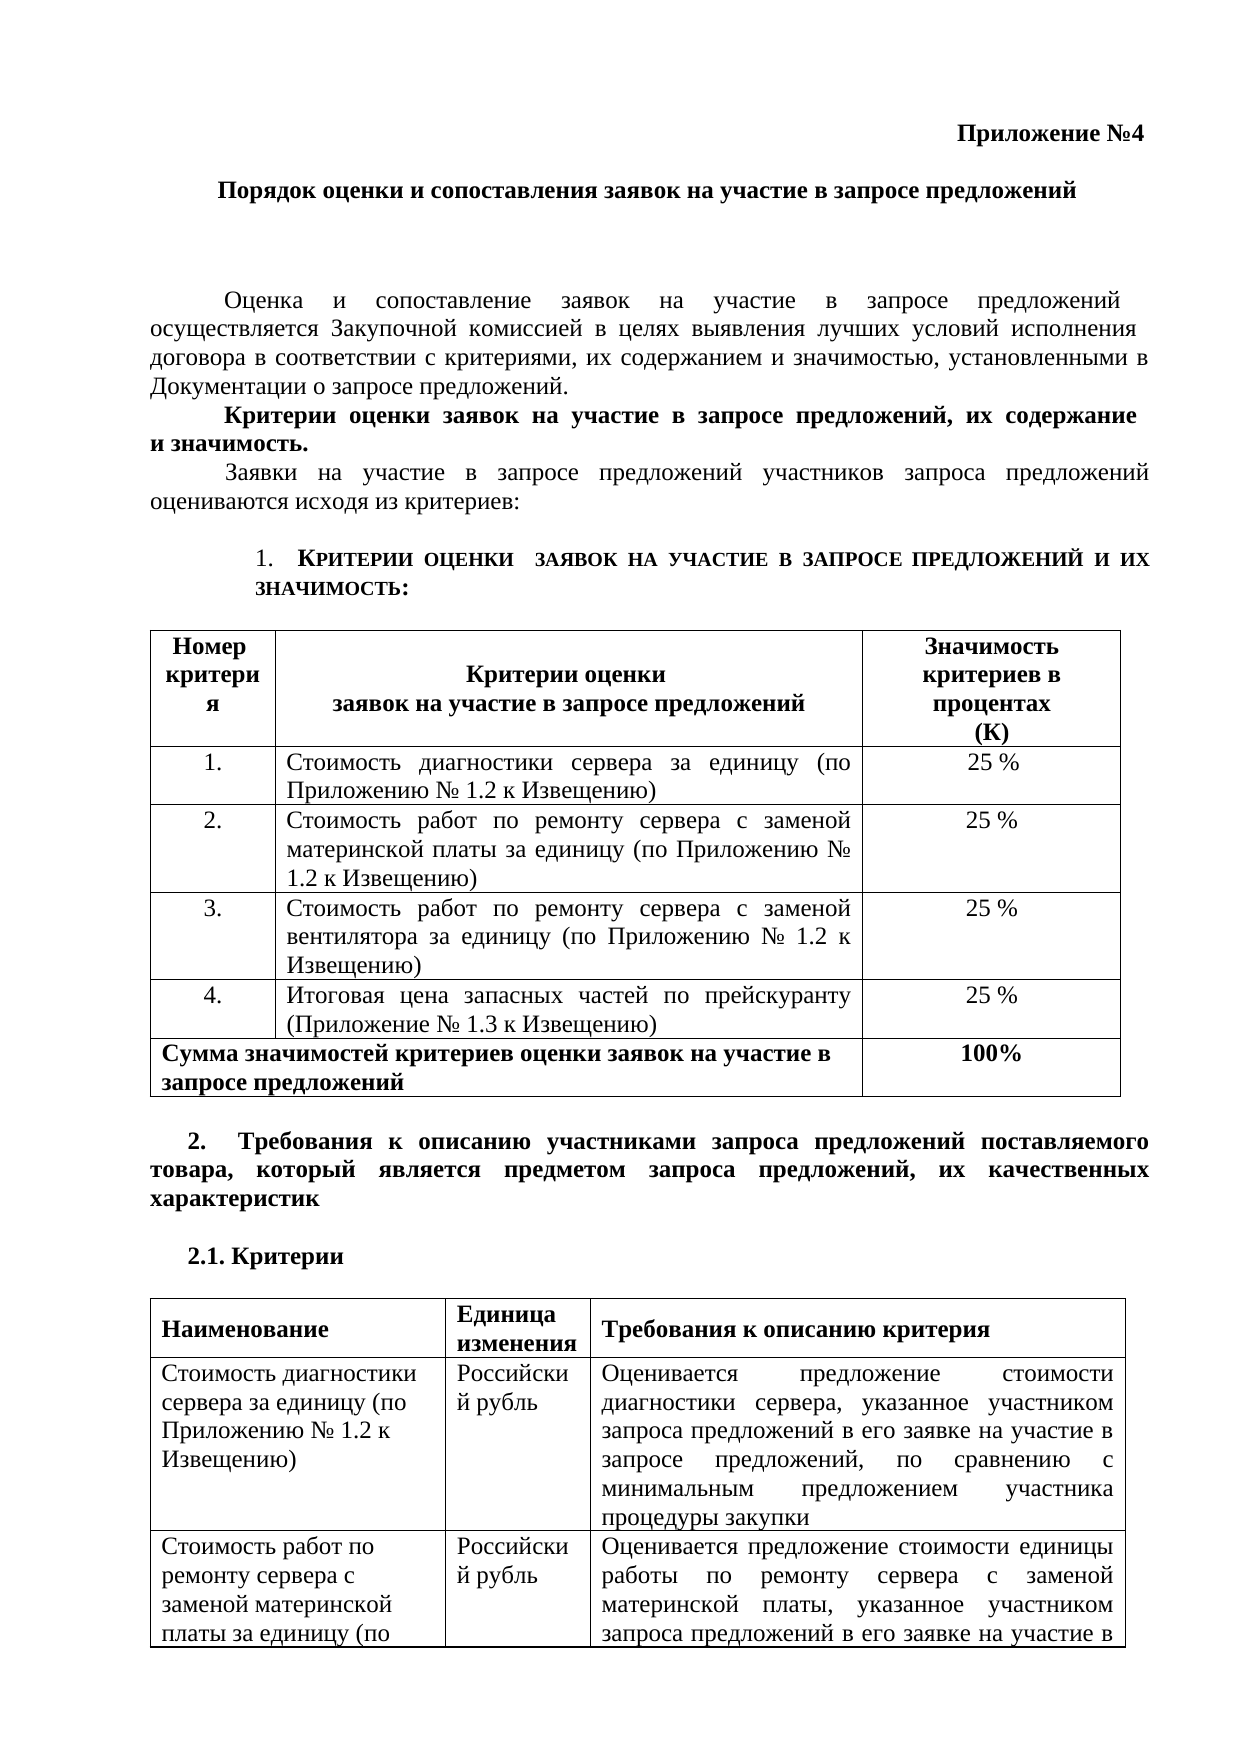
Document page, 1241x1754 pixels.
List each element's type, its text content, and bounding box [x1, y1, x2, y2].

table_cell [591, 1531, 1125, 1646]
text 2.1. Критерии [187, 1241, 1150, 1269]
table_cell Российский рубль [446, 1531, 590, 1646]
table_cell Стоимость работ по ремонту сервера с заменой вентилятора за единицу (по Приложению № 1.2 к Извещению) [276, 893, 862, 979]
table_header Требования к описанию критерия [591, 1299, 1125, 1357]
table_cell Российский рубль [446, 1358, 590, 1530]
table_cell Итоговая цена запасных частей по прейскуранту (Приложение № 1.3 к Извещению) [276, 980, 862, 1037]
table_cell 1. [151, 747, 275, 804]
subtitle Заявки на участие в запросе предложений участников запроса предложений оцениваются исходя из критериев: [150, 457, 1150, 515]
table_cell Стоимость диагностики сервера за единицу (по Приложению № 1.2 к Извещению) [276, 747, 862, 804]
table_cell Сумма значимостей критериев оценки заявок на участие в запросе предложений [151, 1039, 862, 1096]
table_cell 25 % [863, 980, 1120, 1037]
table_header Значимость критериев в процентах (К) [863, 631, 1120, 746]
text Критерии оценки заявок на участие в запросе предложений, их содержание и значимость. [150, 400, 1150, 457]
table_cell Стоимость диагностики сервера за единицу (по Приложению № 1.2 к Извещению) [151, 1358, 445, 1530]
list Критерии оценки заявок на участие в ЗАПРОСЕ ПРЕДЛОЖЕНИЙ и их значимость: [255, 543, 1150, 601]
table_cell 25 % [863, 747, 1120, 804]
table_cell 4. [151, 980, 275, 1037]
text Приложение №4 [150, 118, 1144, 147]
table_cell 100% [863, 1039, 1120, 1096]
table_header Наименование [151, 1299, 445, 1357]
table_header Номер критерия [151, 631, 275, 746]
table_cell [151, 1531, 445, 1646]
table_cell 3. [151, 893, 275, 979]
table_header Единица изменения [446, 1299, 590, 1357]
text Оценка и сопоставление заявок на участие в запросе предложений осуществляется Закупочной комиссией в целях выявления лучших условий исполнения договора в соответствии с критериями, их содержанием и значимостью, установленными в Документации о запросе предложений. [150, 285, 1150, 400]
table_cell 25 % [863, 893, 1120, 979]
table_cell Стоимость работ по ремонту сервера с заменой материнской платы за единицу (по Приложению № 1.2 к Извещению) [276, 805, 862, 892]
text Порядок оценки и сопоставления заявок на участие в запросе предложений [150, 176, 1144, 204]
table_cell Оценивается предложение стоимости диагностики сервера, указанное участником запроса предложений в его заявке на участие в запросе предложений, по сравнению с минимальным предложением участника процедуры закупки [591, 1358, 1125, 1530]
table_cell 2. [151, 805, 275, 892]
text 2. Требования к описанию участниками запроса предложений поставляемого товара, который является предметом запроса предложений, их качественных характеристик [150, 1126, 1150, 1212]
table_cell 25 % [863, 805, 1120, 892]
table_header Критерии оценки заявок на участие в запросе предложений [276, 631, 862, 746]
